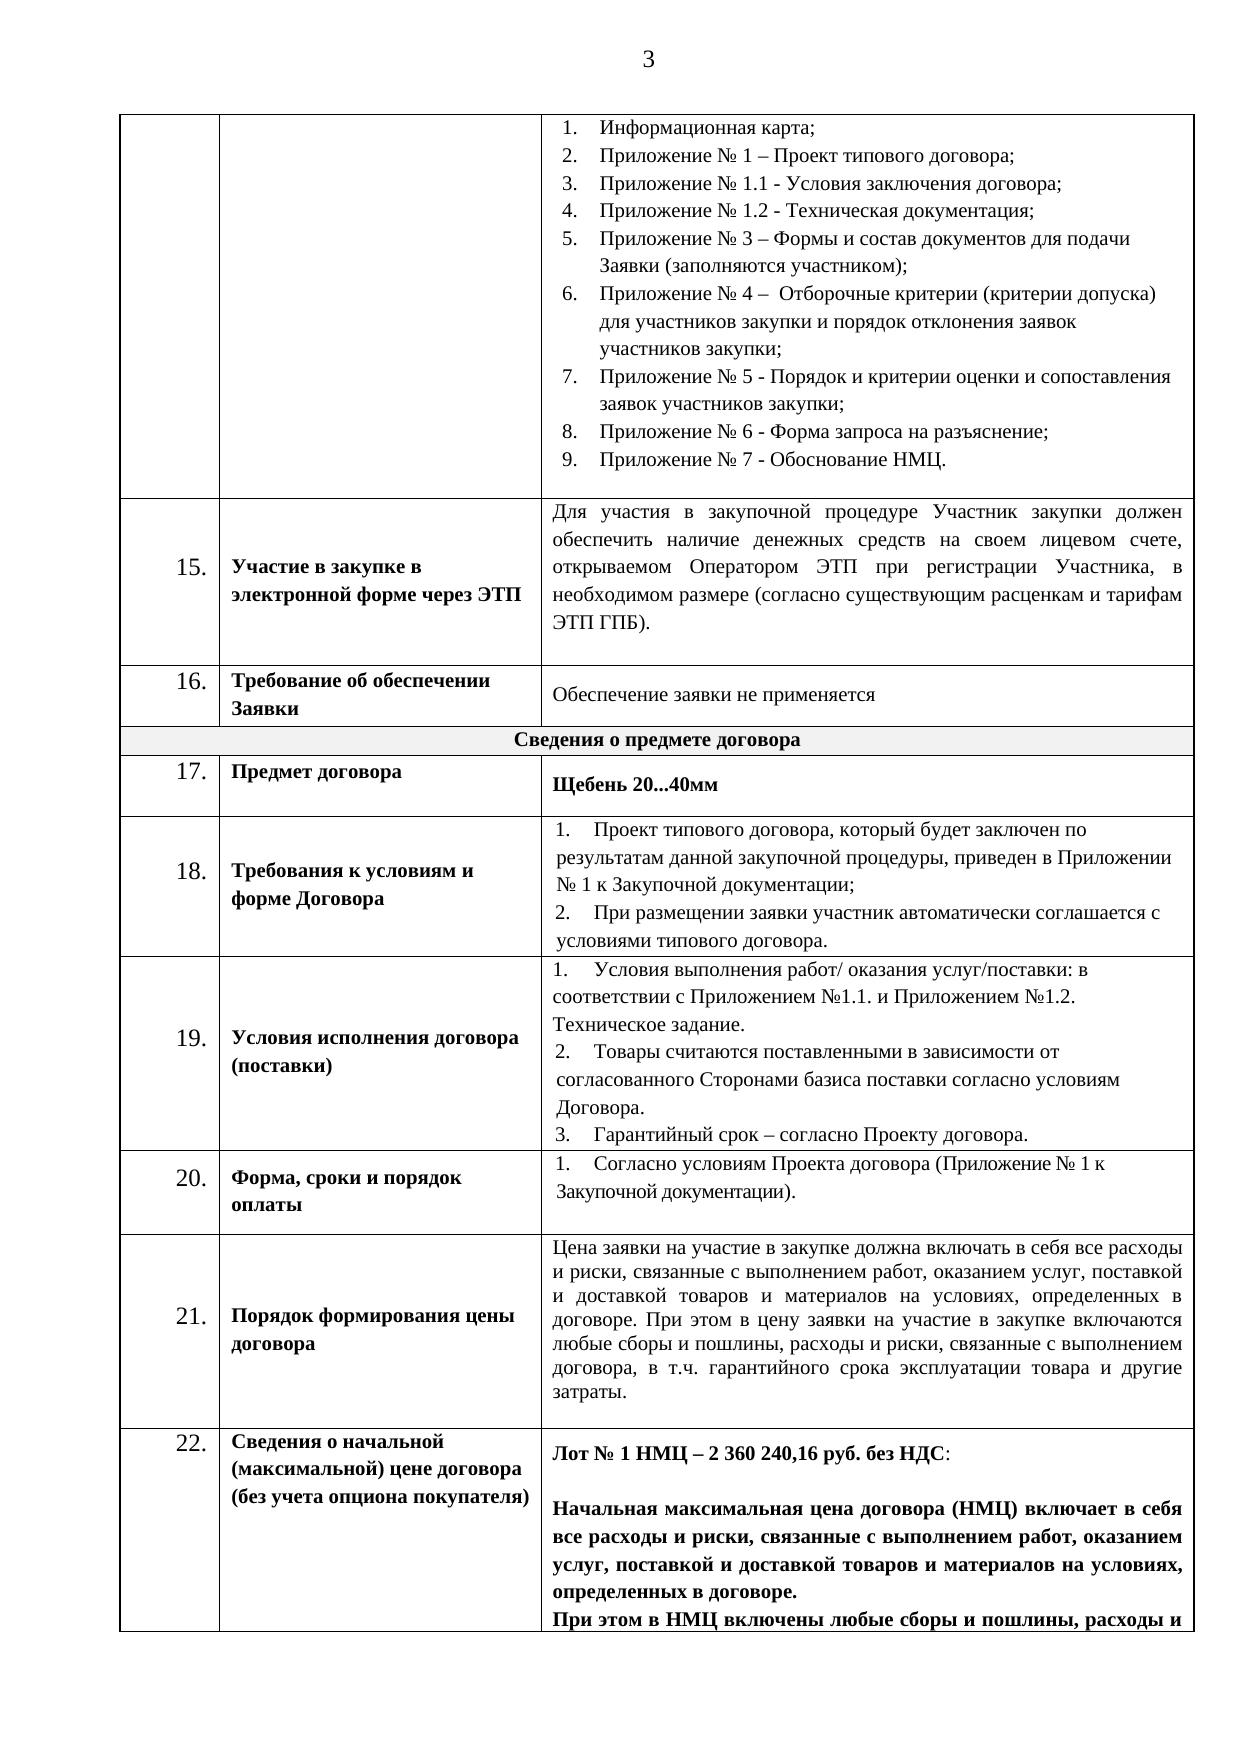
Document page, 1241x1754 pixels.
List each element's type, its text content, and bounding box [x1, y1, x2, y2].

table_cell Условия исполнения договора (поставки) [220, 957, 541, 1150]
table_cell [121, 957, 219, 1150]
table_cell Проект типового договора, который будет заключен по результатам данной закупочной процедуры, приведен в Приложении № 1 к Закупочной документации; При размещении заявки участник автоматически соглашается с условиями типового договора. [542, 817, 1193, 956]
table_cell Цена заявки на участие в закупке должна включать в себя все расходы и риски, связанные с выполнением работ, оказанием услуг, поставкой и доставкой товаров и материалов на условиях, определенных в договоре. При этом в цену заявки на участие в закупке включаются любые сборы и пошлины, расходы и риски, связанные с выполнением договора, в т.ч. гарантийного срока эксплуатации товара и другие затраты. [542, 1235, 1193, 1427]
table_cell Щебень 20...40мм [542, 756, 1193, 816]
table_cell Обеспечение заявки не применяется [542, 666, 1193, 726]
table_cell Для участия в закупочной процедуре Участник закупки должен обеспечить наличие денежных средств на своем лицевом счете, открываемом Оператором ЭТП при регистрации Участника, в необходимом размере (согласно существующим расценкам и тарифам ЭТП ГПБ). [542, 499, 1193, 665]
table_cell [121, 1235, 219, 1427]
table_cell [121, 1151, 219, 1234]
table_cell Участие в закупке в электронной форме через ЭТП [220, 499, 541, 665]
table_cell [220, 1429, 541, 1631]
table_cell Согласно условиям Проекта договора (Приложение № 1 к Закупочной документации). [542, 1151, 1193, 1234]
table_cell [121, 499, 219, 665]
table_cell Требования к условиям и форме Договора [220, 817, 541, 956]
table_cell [542, 1429, 1193, 1631]
table_cell Порядок формирования цены договора [220, 1235, 541, 1427]
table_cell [542, 115, 1193, 498]
table_cell Сведения о предмете договора [121, 727, 1193, 755]
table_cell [220, 115, 541, 498]
table_cell [121, 756, 219, 816]
table_cell [121, 1429, 219, 1631]
table_cell [121, 666, 219, 726]
table_cell Условия выполнения работ/ оказания услуг/поставки: в соответствии с Приложением №1.1. и Приложением №1.2. Техническое задание. Товары считаются поставленными в зависимости от согласованного Сторонами базиса поставки согласно условиям Договора. Гарантийный срок – согласно Проекту договора. [542, 957, 1193, 1150]
table_cell Форма, сроки и порядок оплаты [220, 1151, 541, 1234]
table_cell [121, 817, 219, 956]
table_cell Требование об обеспечении Заявки [220, 666, 541, 726]
table_cell Предмет договора [220, 756, 541, 816]
table_cell [121, 115, 219, 498]
